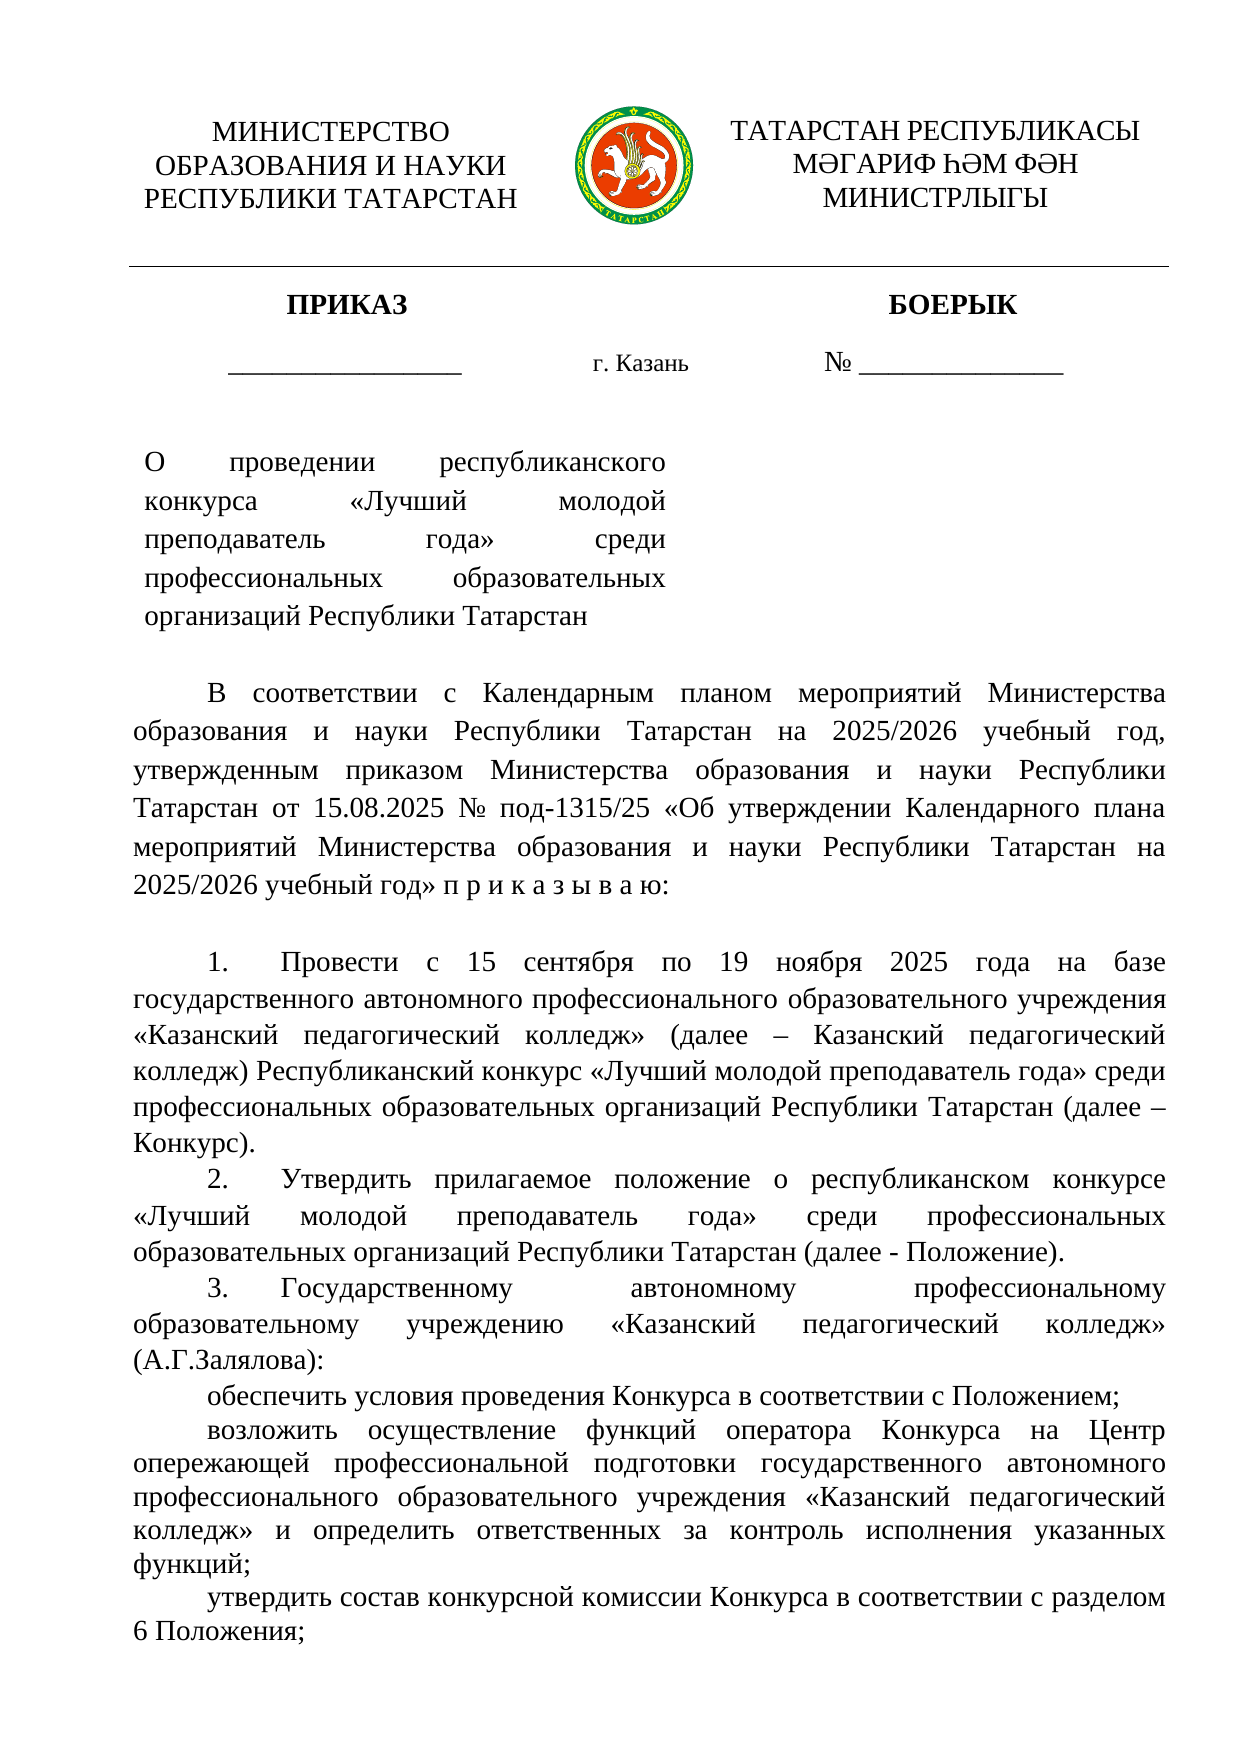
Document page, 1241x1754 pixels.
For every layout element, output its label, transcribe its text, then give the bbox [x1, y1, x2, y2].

list возложить осуществление функций оператора Конкурса на Центр опережающей профессиональной подготовки государственного автономного профессионального образовательного учреждения «Казанский педагогический колледж» и определить ответственных за контроль исполнения указанных функций; [133, 1412, 1167, 1579]
list Провести с 15 сентября по 19 ноября 2025 года на базе государственного автономного профессионального образовательного учреждения «Казанский педагогический колледж» (далее – Казанский педагогический колледж) Республиканский конкурс «Лучший молодой преподаватель года» среди профессиональных образовательных организаций Республики Татарстан (далее – Конкурс). [133, 944, 1167, 1159]
table_header [699, 74, 1168, 266]
table_header О проведении республиканского конкурса «Лучший молодой преподаватель года» среди профессиональных образовательных организаций Республики Татарстан [133, 444, 677, 636]
list обеспечить условия проведения Конкурса в соответствии с Положением; [133, 1378, 1167, 1412]
table_header [581, 74, 699, 266]
text В соответствии с Календарным планом мероприятий Министерства образования и науки Республики Татарстан на 2025/2026 учебный год, утвержденным приказом Министерства образования и науки Республики Татарстан от 15.08.2025 № под-1315/25 «Об утверждении Календарного плана мероприятий Министерства образования и науки Республики Татарстан на 2025/2026 учебный год» п р и к а з ы в а ю: [133, 675, 1167, 901]
list Утвердить прилагаемое положение о республиканском конкурсе «Лучший молодой преподаватель года» среди профессиональных образовательных организаций Республики Татарстан (далее - Положение). [133, 1161, 1167, 1267]
table_cell ПРИКАЗ БОЕРЫК ________________ г. Казань № ______________ [129, 267, 1168, 377]
list Государственному автономному профессиональному образовательному учреждению «Казанский педагогический колледж» (А.Г.Залялова): [133, 1270, 1167, 1376]
table_header [129, 74, 581, 266]
list утвердить состав конкурсной комиссии Конкурса в соответствии с разделом 6 Положения; [133, 1579, 1167, 1647]
